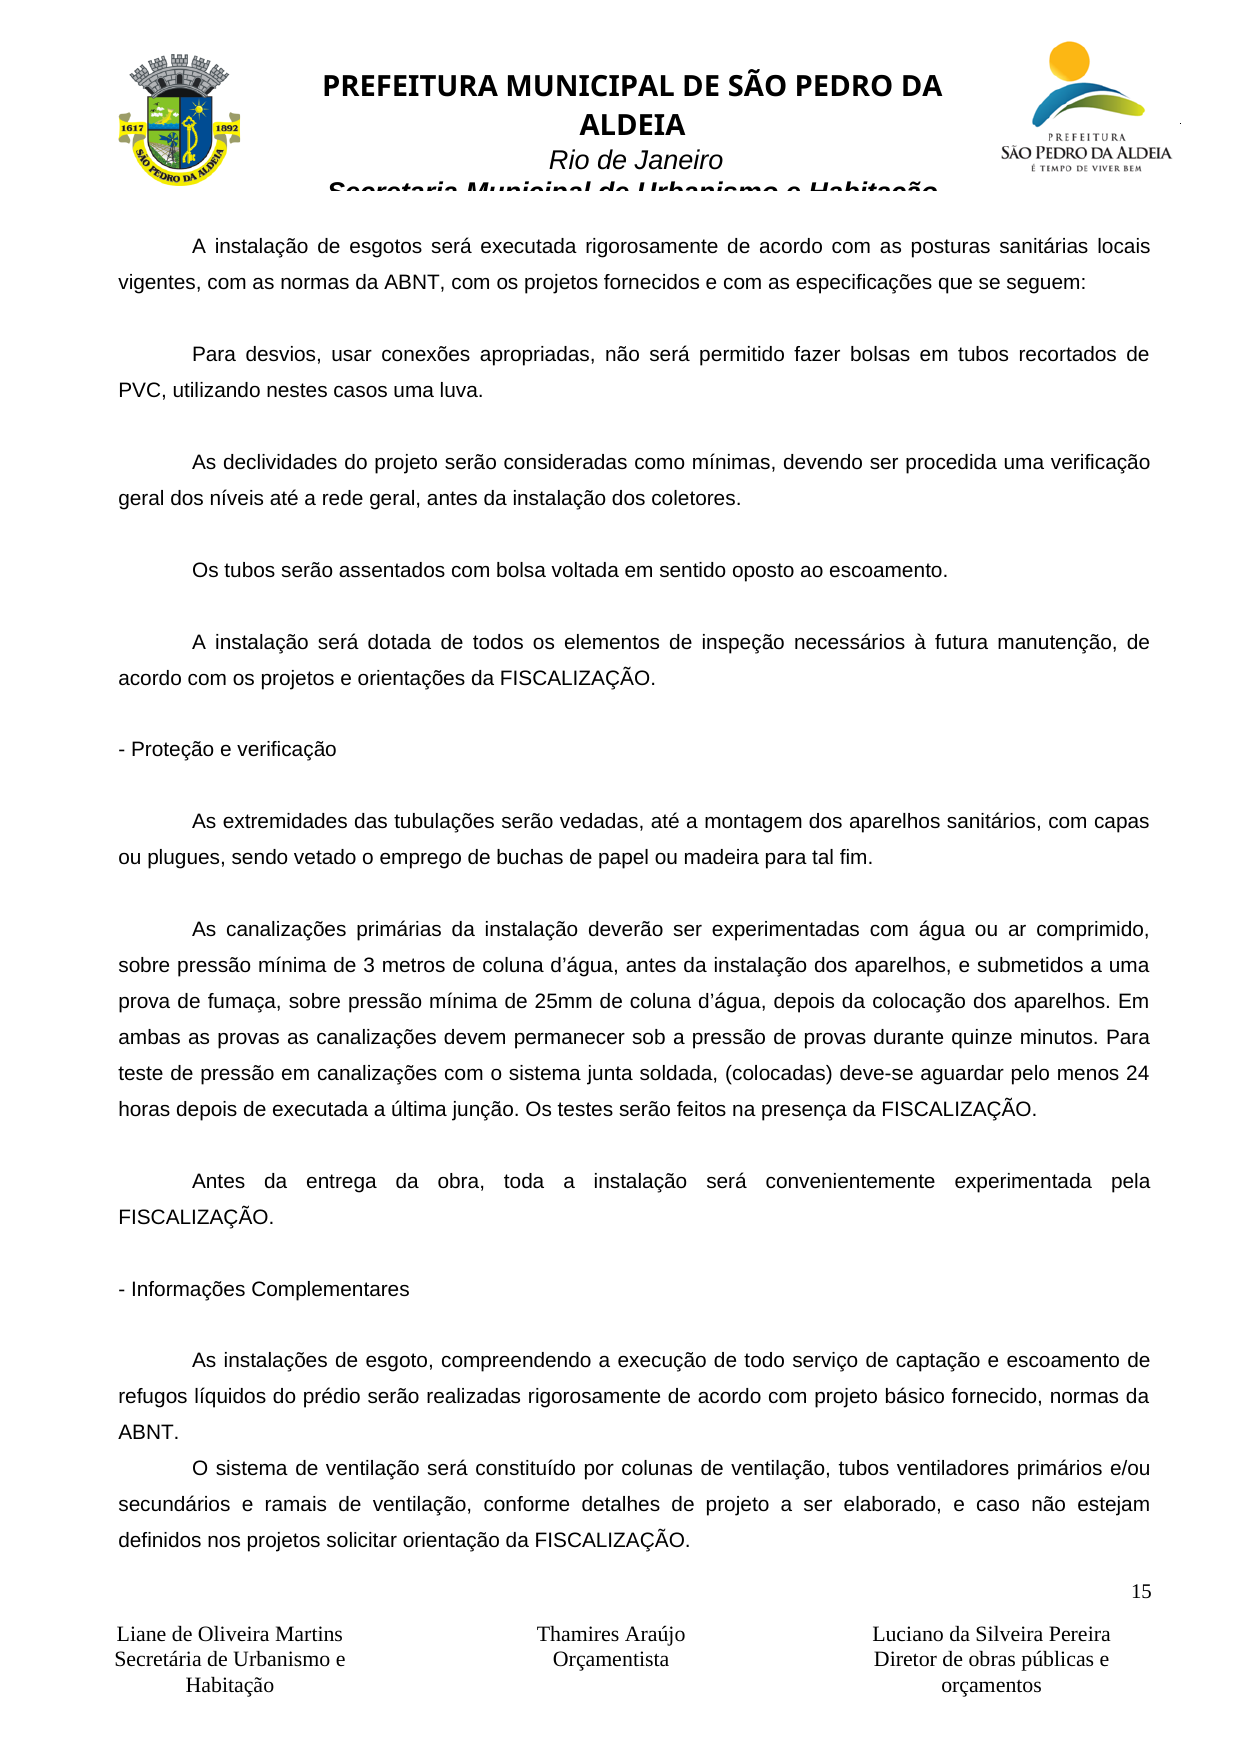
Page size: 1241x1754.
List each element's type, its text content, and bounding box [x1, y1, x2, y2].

text - Informações Complementares [118, 1276, 1152, 1300]
text As declividades do projeto serão consideradas como mínimas, devendo ser procedida uma verificação geral dos níveis até a rede geral, antes da instalação dos coletores. [118, 450, 1152, 510]
text - Proteção e verificação [118, 737, 1152, 761]
text As canalizações primárias da instalação deverão ser experimentadas com água ou ar comprimido, sobre pressão mínima de de coluna d’água, antes da instalação dos aparelhos, e submetidos a uma prova de fumaça, sobre pressão mínima de 25mm de coluna d’água, depois da colocação dos aparelhos. Em ambas as provas as canalizações devem permanecer sob a pressão de provas durante quinze minutos. Para teste de pressão em canalizações com o sistema junta soldada, (colocadas) deve-se aguardar pelo menos 24 horas depois de executada a última junção. Os testes serão feitos na presença da FISCALIZAÇÃO. [118, 917, 1152, 1121]
text A instalação será dotada de todos os elementos de inspeção necessários à futura manutenção, de acordo com os projetos e orientações da FISCALIZAÇÃO. [118, 629, 1152, 689]
text Antes da entrega da obra, toda a instalação será convenientemente experimentada pela FISCALIZAÇÃO. [118, 1168, 1152, 1228]
picture [118, 54, 241, 186]
text Os tubos serão assentados com bolsa voltada em sentido oposto ao escoamento. [118, 558, 1152, 582]
text As extremidades das tubulações serão vedadas, até a montagem dos aparelhos sanitários, com capas ou plugues, sendo vetado o emprego de buchas de papel ou madeira para tal fim. [118, 809, 1152, 869]
text O sistema de ventilação será constituído por colunas de ventilação, tubos ventiladores primários e/ou secundários e ramais de ventilação, conforme detalhes de projeto a ser elaborado, e caso não estejam definidos nos projetos solicitar orientação da FISCALIZAÇÃO. [118, 1456, 1152, 1552]
text Para desvios, usar conexões apropriadas, não será permitido fazer bolsas em tubos recortados de PVC, utilizando nestes casos uma luva. [118, 342, 1152, 402]
text As instalações de esgoto, compreendendo a execução de todo serviço de captação e escoamento de refugos líquidos do prédio serão realizadas rigorosamente de acordo com projeto básico fornecido, normas da ABNT. [118, 1348, 1152, 1444]
text A instalação de esgotos será executada rigorosamente de acordo com as posturas sanitárias locais vigentes, com as normas da ABNT, com os projetos fornecidos e com as especificações que se seguem: [118, 234, 1152, 294]
